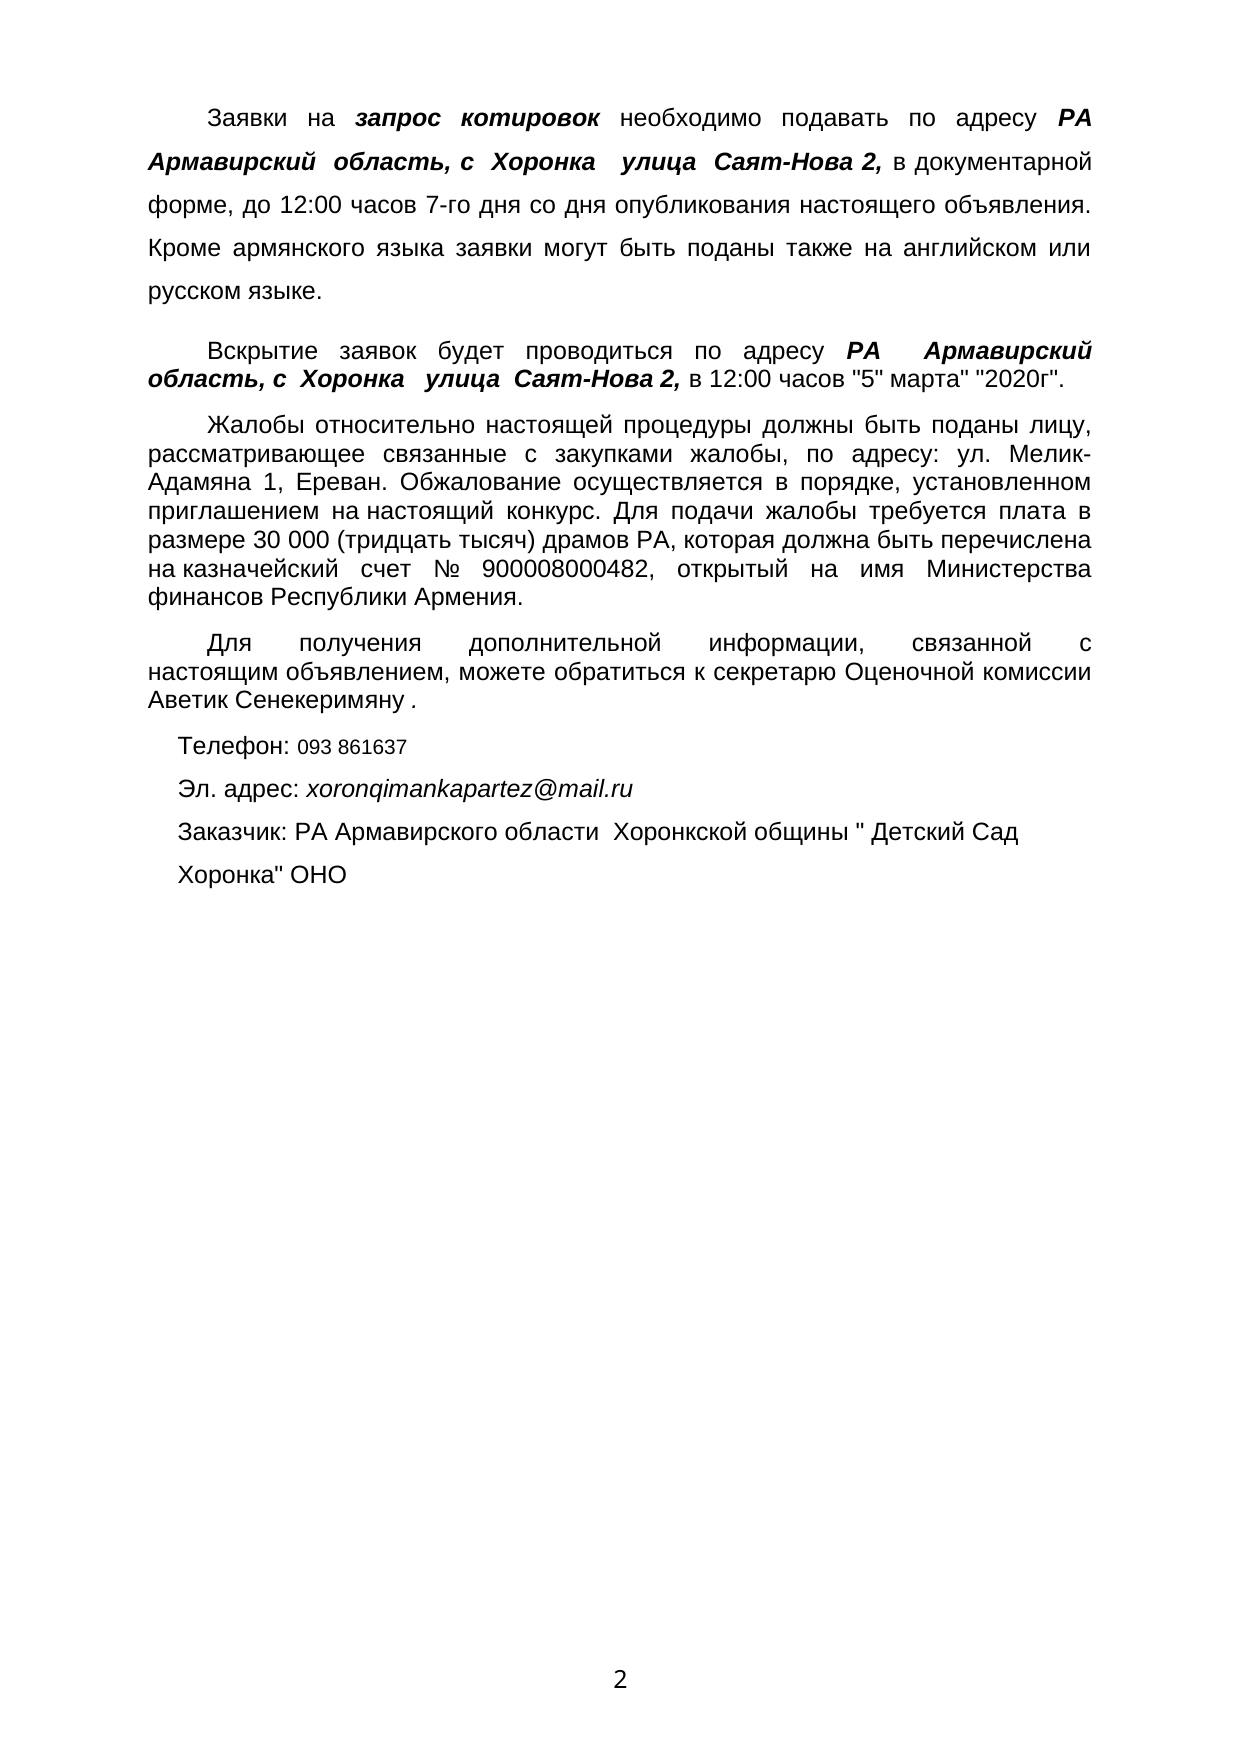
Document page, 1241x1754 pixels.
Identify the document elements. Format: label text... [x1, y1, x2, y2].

text Вскрытие заявок будет проводиться по адресу РА Армавирский область, с Хоронка улица Саят-Нова 2, в 12:00 часов "5" марта" "2020г". [148, 336, 1092, 393]
text Жалобы относительно настоящей процедуры должны быть поданы лицу, рассматривающее связанные с закупками жалобы, по адресу: ул. Мелик-Адамяна 1, Ереван. Обжалование осуществляется в порядке, установленном приглашением на настоящий конкурс. Для подачи жалобы требуется плата в размере 30 000 (тридцать тысяч) драмов РА, которая должна быть перечислена на казначейский счет № 900008000482, открытый на имя Министерства финансов Республики Армения. [148, 410, 1092, 611]
text Для получения дополнительной информации, связанной с настоящим объявлением, можете обратиться к секретарю Оценочной комиссии Аветик Сенекеримяну . [148, 628, 1092, 714]
text Заказчик: РА Армавирского области Хоронкской общины " Детский Сад Хоронка" ОНО [177, 817, 1092, 889]
text Заявки на запрос котировок необходимо подавать по адресу РА Армавирский область, с Хоронка улица Саят-Нова 2, в документарной форме, до 12:00 часов 7-го дня со дня опубликования настоящего объявления. Кроме армянского языка заявки могут быть поданы также на английском или русском языке. [148, 103, 1092, 305]
text Эл. адрес: xoronqimankapartez@mail.ru [177, 774, 1092, 803]
text Телефон: 093 861637 [177, 731, 1092, 759]
